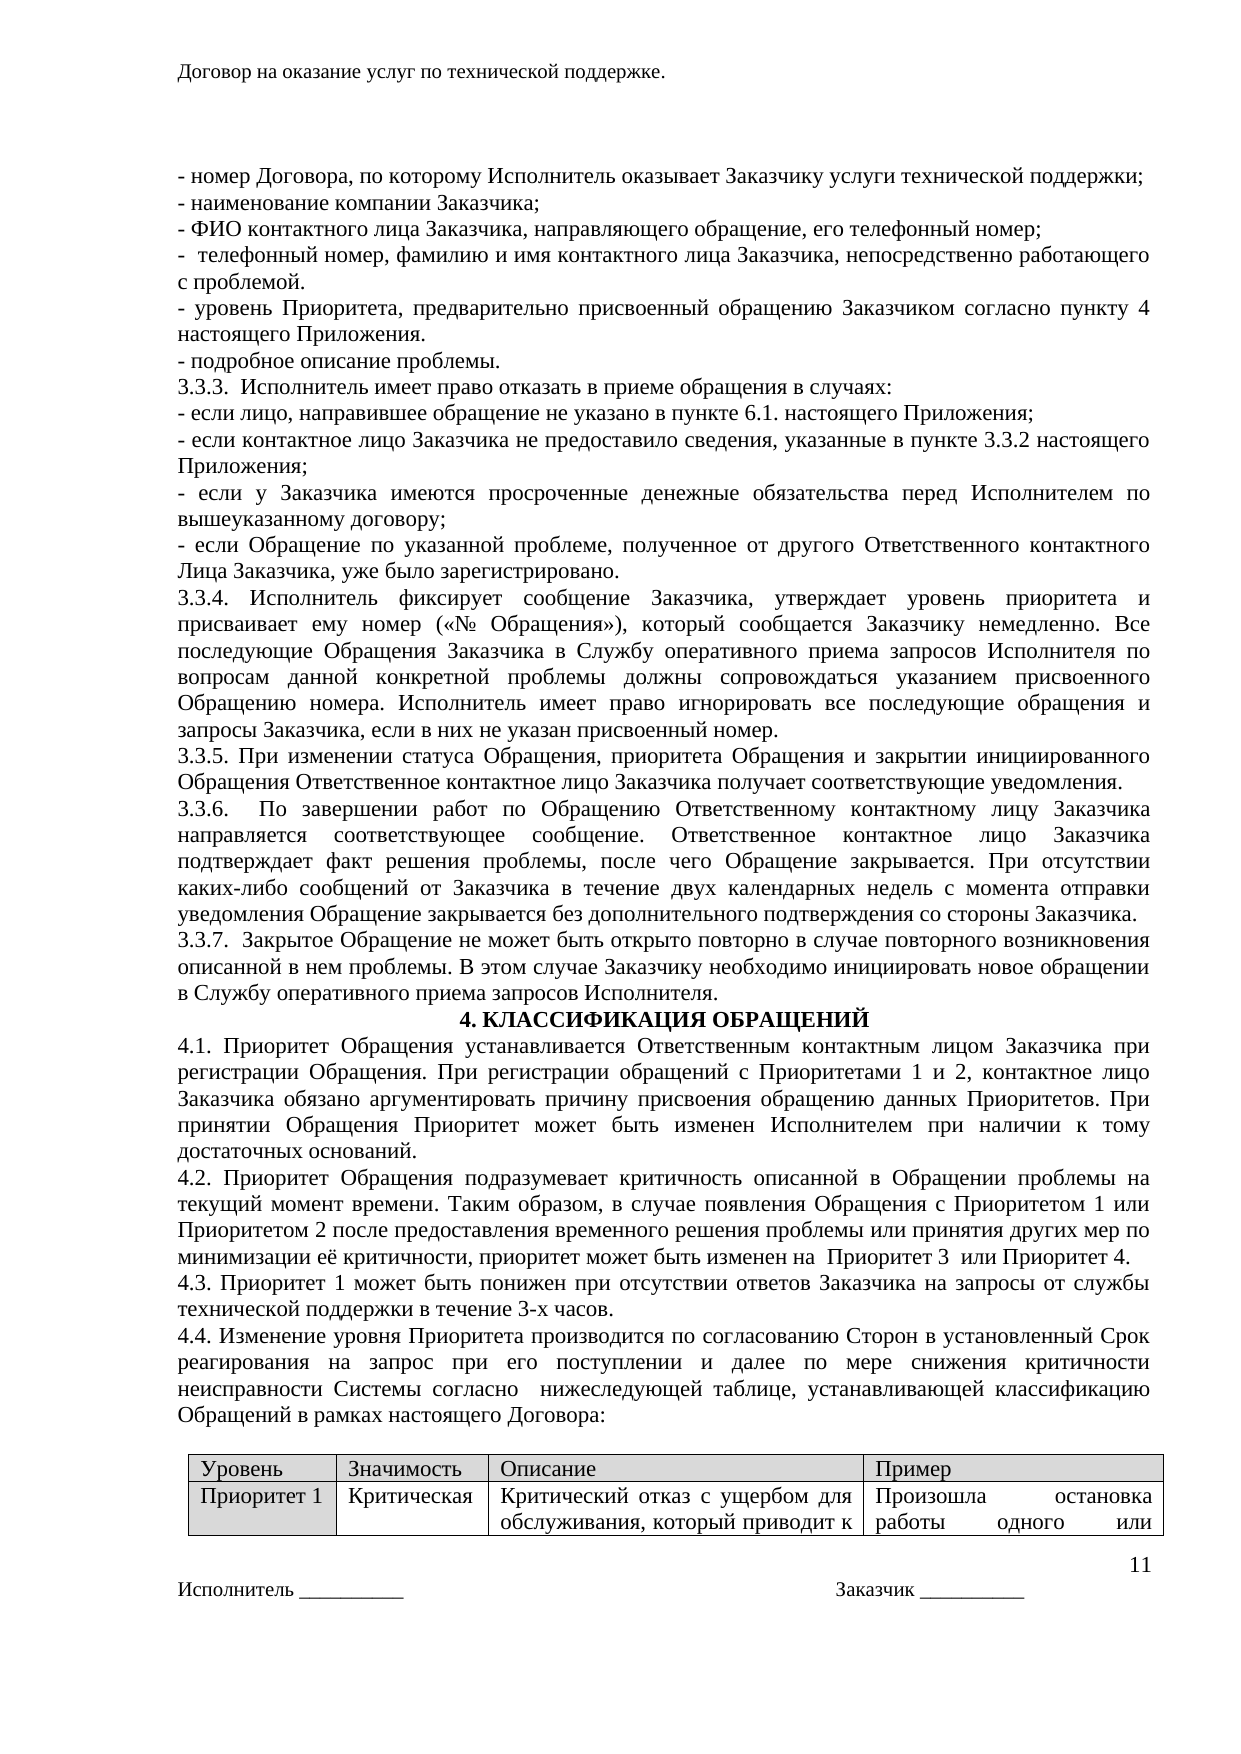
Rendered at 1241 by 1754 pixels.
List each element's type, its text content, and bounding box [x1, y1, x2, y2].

subtitle 4. КЛАССИФИКАЦИЯ ОБРАЩЕНИЙ [177, 1006, 1152, 1032]
text - если Обращение по указанной проблеме, полученное от другого Ответственного контактного Лица Заказчика, уже было зарегистрировано. [177, 531, 1152, 584]
text - номер Договора, по которому Исполнитель оказывает Заказчику услуги технической поддержки; [177, 162, 1152, 189]
table_header Пример [864, 1455, 1163, 1481]
text 4.4. Изменение уровня Приоритета производится по согласованию Сторон в установленный Срок реагирования на запрос при его поступлении и далее по мере снижения критичности неисправности Системы согласно нижеследующей таблице, устанавливающей классификацию Обращений в рамках настоящего Договора: [177, 1322, 1152, 1427]
text - ФИО контактного лица Заказчика, направляющего обращение, его телефонный номер; [177, 215, 1152, 241]
table_header Описание [489, 1455, 863, 1481]
table_cell Критическая [337, 1482, 488, 1535]
text 3.3.7. Закрытое Обращение не может быть открыто повторно в случае повторного возникновения описанной в нем проблемы. В этом случае Заказчику необходимо инициировать новое обращении в Службу оперативного приема запросов Исполнителя. [177, 927, 1152, 1006]
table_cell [864, 1482, 1163, 1535]
table_header Уровень [189, 1455, 336, 1481]
text 3.3.5. При изменении статуса Обращения, приоритета Обращения и закрытии инициированного Обращения Ответственное контактное лицо Заказчика получает соответствующие уведомления. [177, 742, 1152, 795]
text - если у Заказчика имеются просроченные денежные обязательства перед Исполнителем по вышеуказанному договору; [177, 478, 1152, 531]
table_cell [489, 1482, 863, 1535]
text - подробное описание проблемы. [177, 347, 1152, 373]
table_cell Приоритет 1 [189, 1482, 336, 1535]
text - если контактное лицо Заказчика не предоставило сведения, указанные в пункте 3.3.2 настоящего Приложения; [177, 426, 1152, 478]
text 4.2. Приоритет Обращения подразумевает критичность описанной в Обращении проблемы на текущий момент времени. Таким образом, в случае появления Обращения с Приоритетом 1 или Приоритетом 2 после предоставления временного решения проблемы или принятия других мер по минимизации её критичности, приоритет может быть изменен на Приоритет 3 или Приоритет 4. [177, 1164, 1152, 1269]
text 4.1. Приоритет Обращения устанавливается Ответственным контактным лицом Заказчика при регистрации Обращения. При регистрации обращений с Приоритетами 1 и 2, контактное лицо Заказчика обязано аргументировать причину присвоения обращению данных Приоритетов. При принятии Обращения Приоритет может быть изменен Исполнителем при наличии к тому достаточных оснований. [177, 1032, 1152, 1164]
table_header Значимость [337, 1455, 488, 1481]
text 3.3.3. Исполнитель имеет право отказать в приеме обращения в случаях: [177, 373, 1152, 399]
text - телефонный номер, фамилию и имя контактного лица Заказчика, непосредственно работающего с проблемой. [177, 241, 1152, 294]
text 4.3. Приоритет 1 может быть понижен при отсутствии ответов Заказчика на запросы от службы технической поддержки в течение 3-х часов. [177, 1269, 1152, 1322]
text - если лицо, направившее обращение не указано в пункте 6.1. настоящего Приложения; [177, 399, 1152, 426]
text - наименование компании Заказчика; [177, 189, 1152, 215]
text 3.3.6. По завершении работ по Обращению Ответственному контактному лицу Заказчика направляется соответствующее сообщение. Ответственное контактное лицо Заказчика подтверждает факт решения проблемы, после чего Обращение закрывается. При отсутствии каких-либо сообщений от Заказчика в течение двух календарных недель с момента отправки уведомления Обращение закрывается без дополнительного подтверждения со стороны Заказчика. [177, 795, 1152, 927]
text 3.3.4. Исполнитель фиксирует сообщение Заказчика, утверждает уровень приоритета и присваивает ему номер («№ Обращения»), который сообщается Заказчику немедленно. Все последующие Обращения Заказчика в Службу оперативного приема запросов Исполнителя по вопросам данной конкретной проблемы должны сопровождаться указанием присвоенного Обращению номера. Исполнитель имеет право игнорировать все последующие обращения и запросы Заказчика, если в них не указан присвоенный номер. [177, 584, 1152, 742]
text - уровень Приоритета, предварительно присвоенный обращению Заказчиком согласно пункту 4 настоящего Приложения. [177, 294, 1152, 347]
